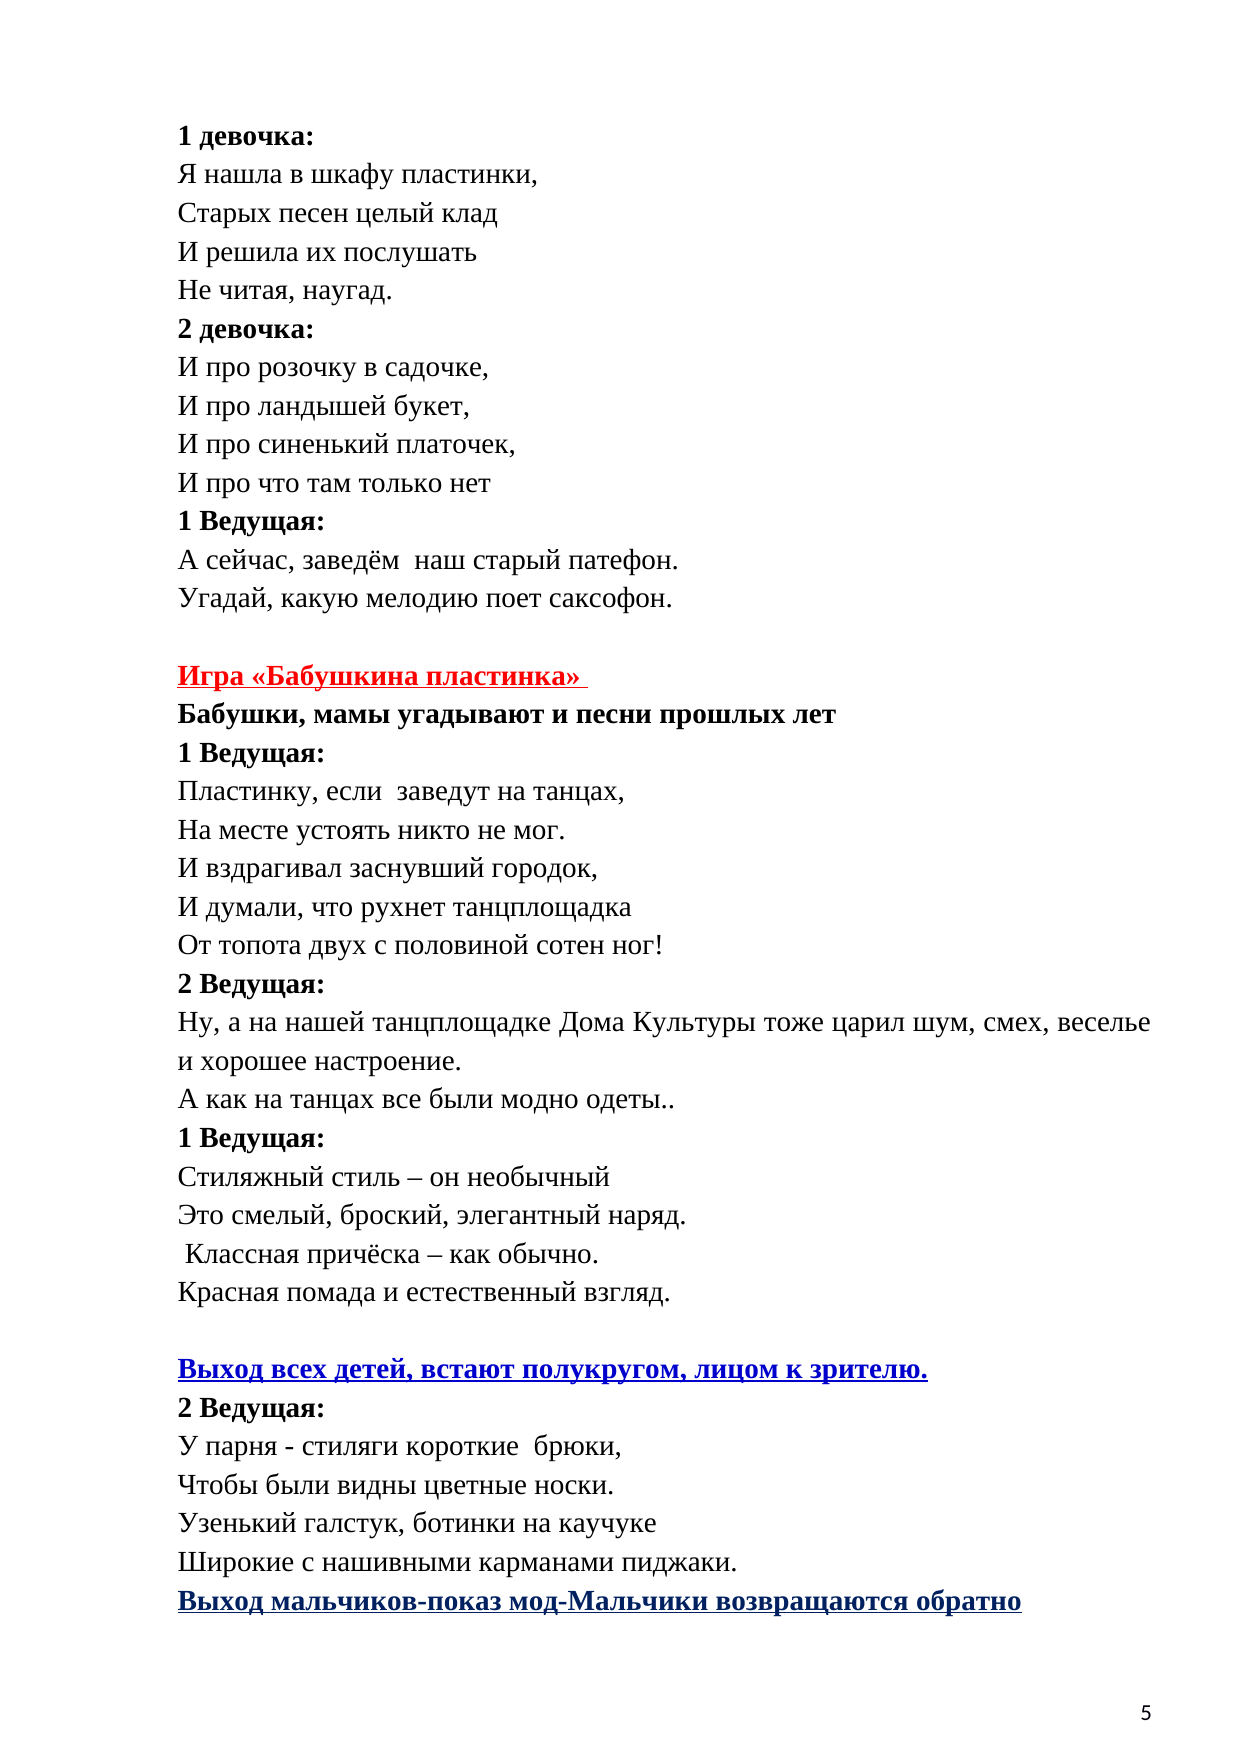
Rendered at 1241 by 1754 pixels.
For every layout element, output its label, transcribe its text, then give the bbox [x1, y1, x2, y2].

text И думали, что рухнет танцплощадка [177, 889, 1152, 922]
text Узенький галстук, ботинки на каучуке [177, 1506, 1152, 1539]
text Выход мальчиков-показ мод-Мальчики возвращаются обратно [177, 1583, 1152, 1616]
text Угадай, какую мелодию поет саксофон. [177, 581, 1152, 614]
text И решила их послушать [177, 234, 1152, 267]
text Чтобы были видны цветные носки. [177, 1467, 1152, 1501]
text И про синенький платочек, [177, 426, 1152, 460]
text Классная причёска – как обычно. [177, 1236, 1152, 1269]
text Пластинку, если заведут на танцах, [177, 773, 1152, 807]
text А как на танцах все были модно одеты.. [177, 1082, 1152, 1115]
text И про ландышей букет, [177, 388, 1152, 421]
text От топота двух с половиной сотен ног! [177, 927, 1152, 961]
text Игра «Бабушкина пластинка» [177, 658, 1152, 691]
text И про что там только нет [177, 465, 1152, 498]
text 1 Ведущая: [177, 735, 1152, 768]
text На месте устоять никто не мог. [177, 812, 1152, 845]
text Выход всех детей, встают полукругом, лицом к зрителю. [177, 1351, 1152, 1385]
text 1 Ведущая: [177, 1120, 1152, 1154]
text Это смелый, броский, элегантный наряд. [177, 1197, 1152, 1231]
text Ну, а на нашей танцплощадке Дома Культуры тоже царил шум, смех, веселье и хорошее настроение. [177, 1004, 1152, 1077]
text Стиляжный стиль – он необычный [177, 1159, 1152, 1192]
text Широкие с нашивными карманами пиджаки. [177, 1544, 1152, 1578]
text Не читая, наугад. [177, 272, 1152, 306]
text Я нашла в шкафу пластинки, [177, 157, 1152, 190]
text 2 Ведущая: [177, 966, 1152, 999]
text И про розочку в садочке, [177, 349, 1152, 383]
text 2 Ведущая: [177, 1390, 1152, 1423]
text А сейчас, заведём наш старый патефон. [177, 542, 1152, 576]
text Красная помада и естественный взгляд. [177, 1274, 1152, 1308]
text И вздрагивал заснувший городок, [177, 850, 1152, 884]
text 1 девочка: [177, 118, 1152, 152]
text Бабушки, мамы угадывают и песни прошлых лет [177, 696, 1152, 730]
text 1 Ведущая: [177, 503, 1152, 537]
text У парня - стиляги короткие брюки, [177, 1428, 1152, 1462]
text 2 девочка: [177, 311, 1152, 344]
text Старых песен целый клад [177, 195, 1152, 229]
